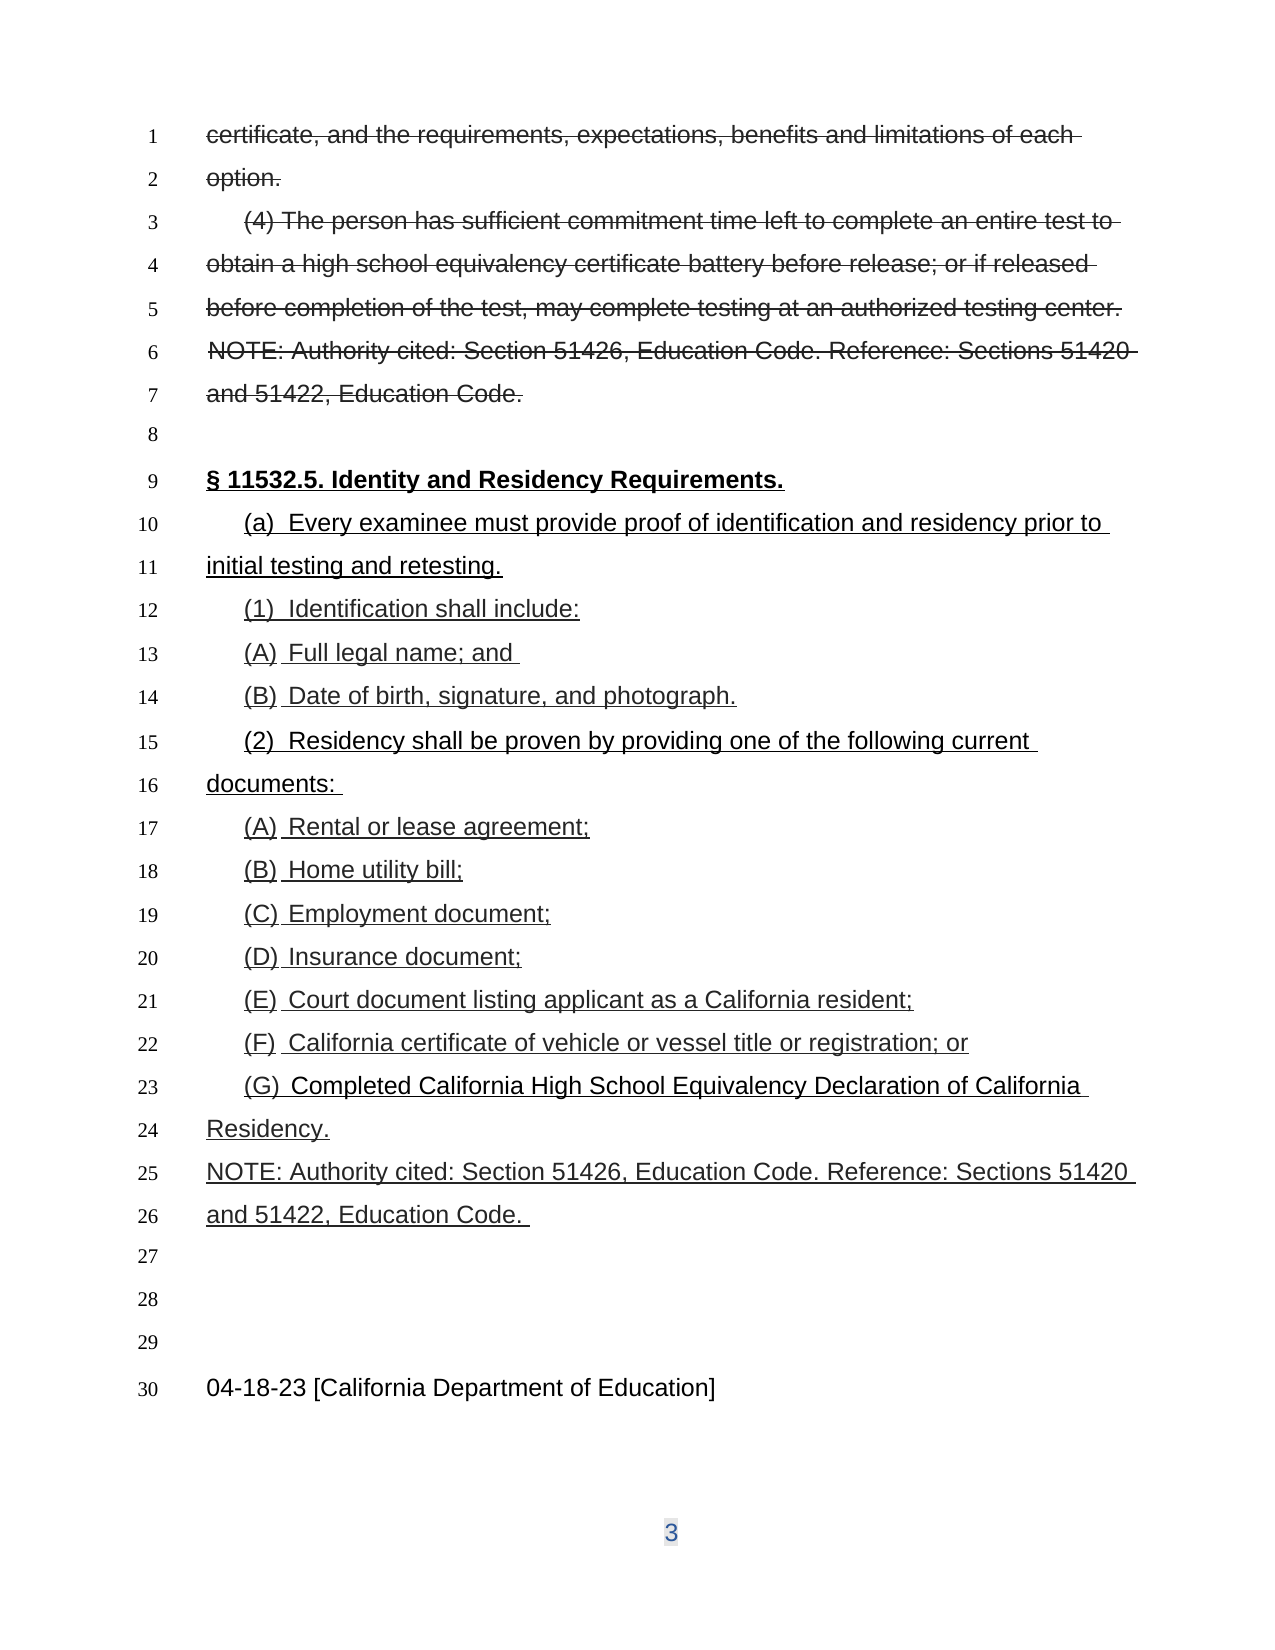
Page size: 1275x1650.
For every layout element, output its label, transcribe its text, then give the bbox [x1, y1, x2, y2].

text § 11532.5. Identity and Residency Requirements. [206, 465, 1155, 494]
text 04-18-23 [California Department of Education] [206, 1373, 1155, 1402]
text (a) Every examinee must provide proof of identification and residency prior to initial testing and retesting. [206, 508, 1155, 580]
text NOTE: Authority cited: Section 51426, Education Code. Reference: Sections 51420 and 51422, Education Code. [206, 336, 1155, 407]
text (1) Identification shall include: [206, 594, 1155, 623]
list Full legal name; and [244, 637, 1155, 666]
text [206, 120, 1155, 192]
list California certificate of vehicle or vessel title or registration; or [244, 1028, 1155, 1057]
list Home utility bill; [244, 855, 1155, 884]
text Residency. [187, 1114, 1155, 1143]
list Rental or lease agreement; [244, 812, 1155, 841]
list Completed California High School Equivalency Declaration of California [244, 1071, 1155, 1100]
list Date of birth, signature, and photograph. [244, 681, 1155, 709]
list Employment document; [244, 898, 1155, 927]
list Court document listing applicant as a California resident; [244, 985, 1155, 1013]
text (2) Residency shall be proven by providing one of the following current documents: [206, 726, 1155, 798]
list Insurance document; [244, 942, 1155, 970]
text (4) The person has sufficient commitment time left to complete an entire test to obtain a high school equivalency certificate battery before release; or if released before completion of the test, may complete testing at an authorized testing center. [206, 206, 1155, 321]
text NOTE: Authority cited: Section 51426, Education Code. Reference: Sections 51420 and 51422, Education Code. [206, 1157, 1155, 1229]
